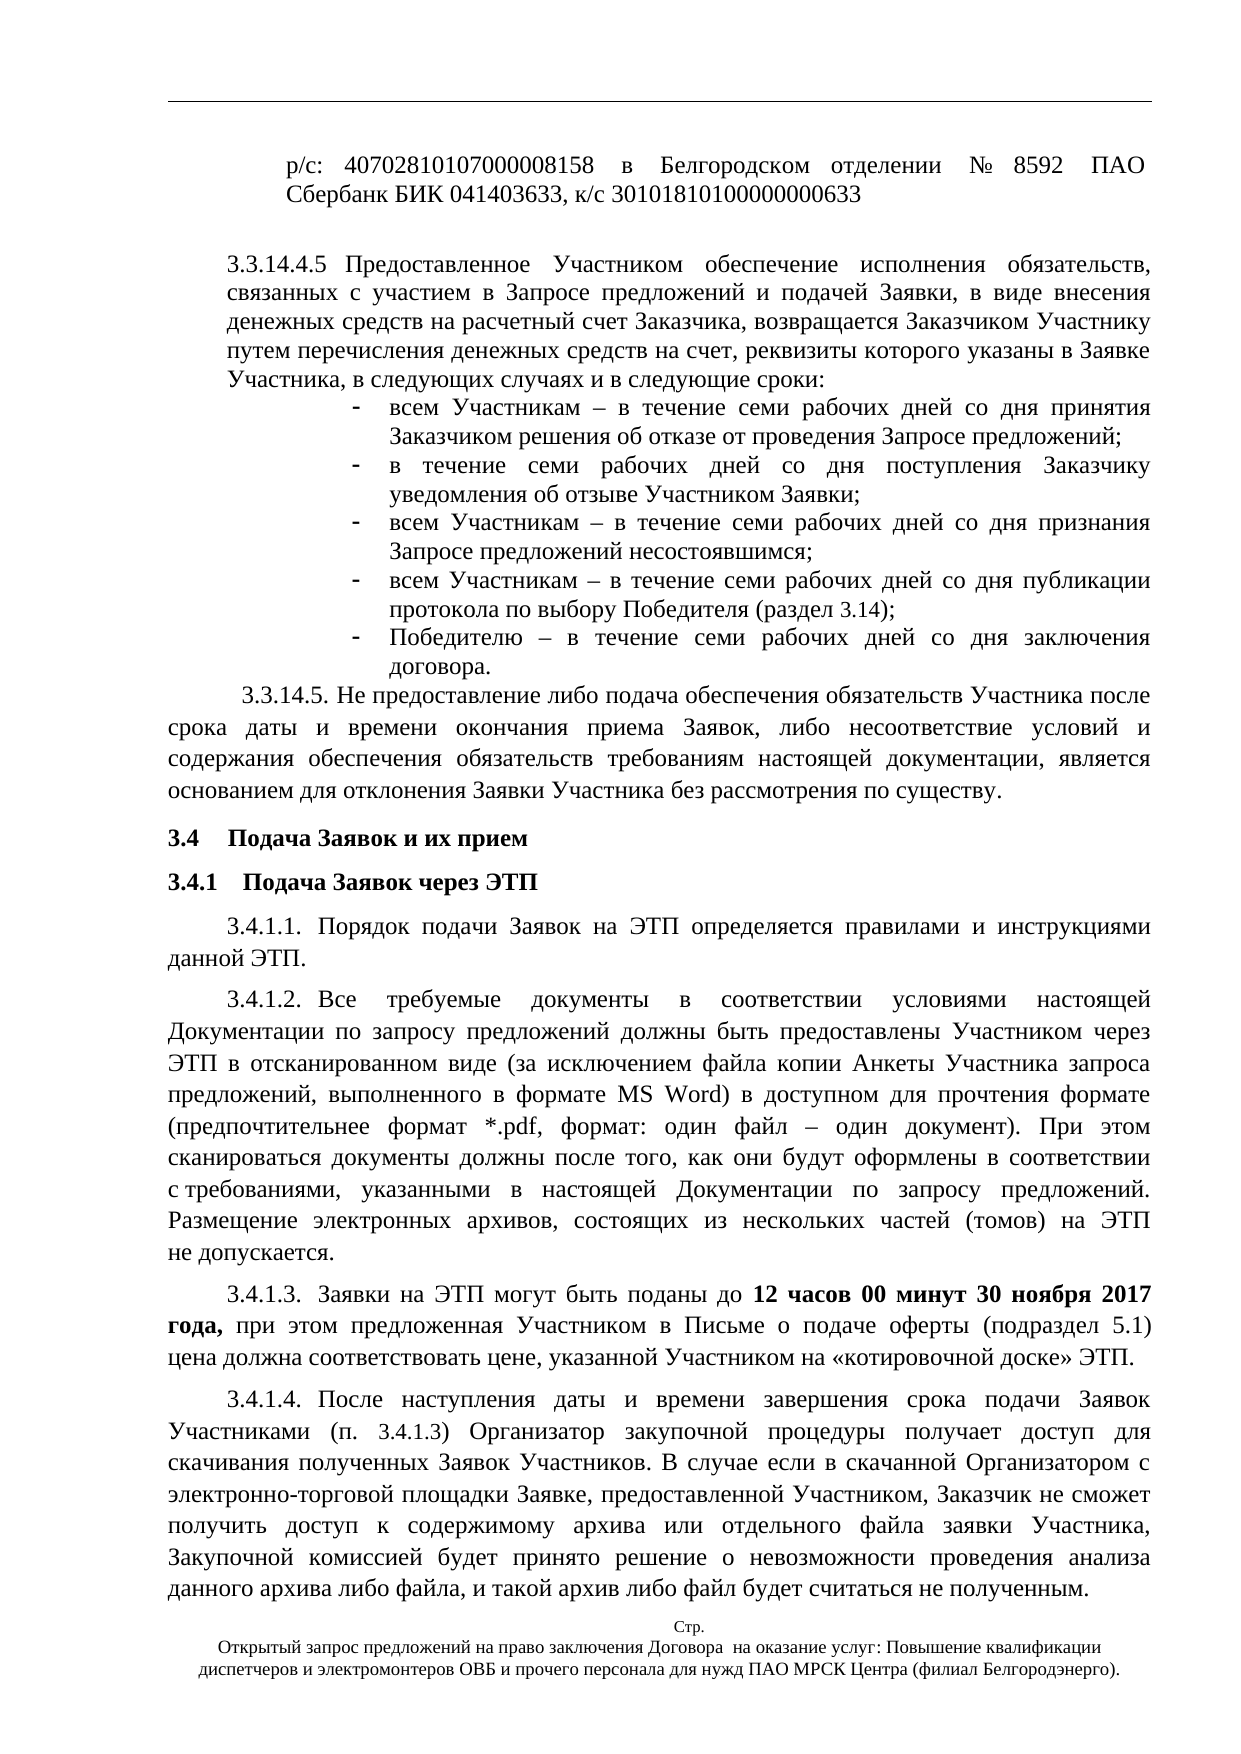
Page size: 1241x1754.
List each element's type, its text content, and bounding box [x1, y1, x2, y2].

list Предоставленное Участником обеспечение исполнения обязательств, связанных с участием в Запросе предложений и подачей Заявки, в виде внесения денежных средств на расчетный счет Заказчика, возвращается Заказчиком Участнику путем перечисления денежных средств на счет, реквизиты которого указаны в Заявке Участника, в следующих случаях и в следующие сроки: [227, 249, 1152, 392]
list р/с: 40702810107000008158 в Белгородском отделении № 8592 ПАО Сбербанк БИК 041403633, к/с 30101810100000000633 [286, 150, 1152, 207]
list в течение семи рабочих дней со дня поступления Заказчику уведомления об отзыве Участником Заявки; [352, 450, 1152, 507]
list всем Участникам – в течение семи рабочих дней со дня принятия Заказчиком решения об отказе от проведения Запросе предложений; [352, 392, 1152, 450]
list Заявки на ЭТП могут быть поданы до 12 часов 00 минут 30 ноября 2017 года, при этом предложенная Участником в Письме о подаче оферты (подраздел 5.1) цена должна соответствовать цене, указанной Участником на «котировочной доске» ЭТП. [168, 1279, 1152, 1371]
list всем Участникам – в течение семи рабочих дней со дня признания Запросе предложений несостоявшимся; [352, 507, 1152, 565]
list Победителю – в течение семи рабочих дней со дня заключения договора. [352, 622, 1152, 680]
list После наступления даты и времени завершения срока подачи Заявок Участниками (п. 3.4.1.3) Организатор закупочной процедуры получает доступ для скачивания полученных Заявок Участников. В случае если в скачанной Организатором с электронно-торговой площадки Заявке, предоставленной Участником, Заказчик не сможет получить доступ к содержимому архива или отдельного файла заявки Участника, Закупочной комиссией будет принято решение о невозможности проведения анализа данного архива либо файла, и такой архив либо файл будет считаться не полученным. [168, 1384, 1152, 1602]
list всем Участникам – в течение семи рабочих дней со дня публикации протокола по выбору Победителя (раздел 3.14); [352, 565, 1152, 622]
list Все требуемые документы в соответствии условиями настоящей Документации по запросу предложений должны быть предоставлены Участником через ЭТП в отсканированном виде (за исключением файла копии Анкеты Участника запроса предложений, выполненного в формате MS Word) в доступном для прочтения формате (предпочтительнее формат *.pdf, формат: один файл – один документ). При этом сканироваться документы должны после того, как они будут оформлены в соответствии с требованиями, указанными в настоящей Документации по запросу предложений. Размещение электронных архивов, состоящих из нескольких частей (томов) на ЭТП не допускается. [168, 984, 1152, 1266]
list Порядок подачи Заявок на ЭТП определяется правилами и инструкциями данной ЭТП. [168, 911, 1152, 971]
subtitle Подача Заявок через ЭТП [168, 867, 1152, 896]
list Не предоставление либо подача обеспечения обязательств Участника после срока даты и времени окончания приема Заявок, либо несоответствие условий и содержания обеспечения обязательств требованиям настоящей документации, является основанием для отклонения Заявки Участника без рассмотрения по существу. [168, 680, 1152, 803]
subtitle Подача Заявок и их прием [168, 823, 1152, 852]
